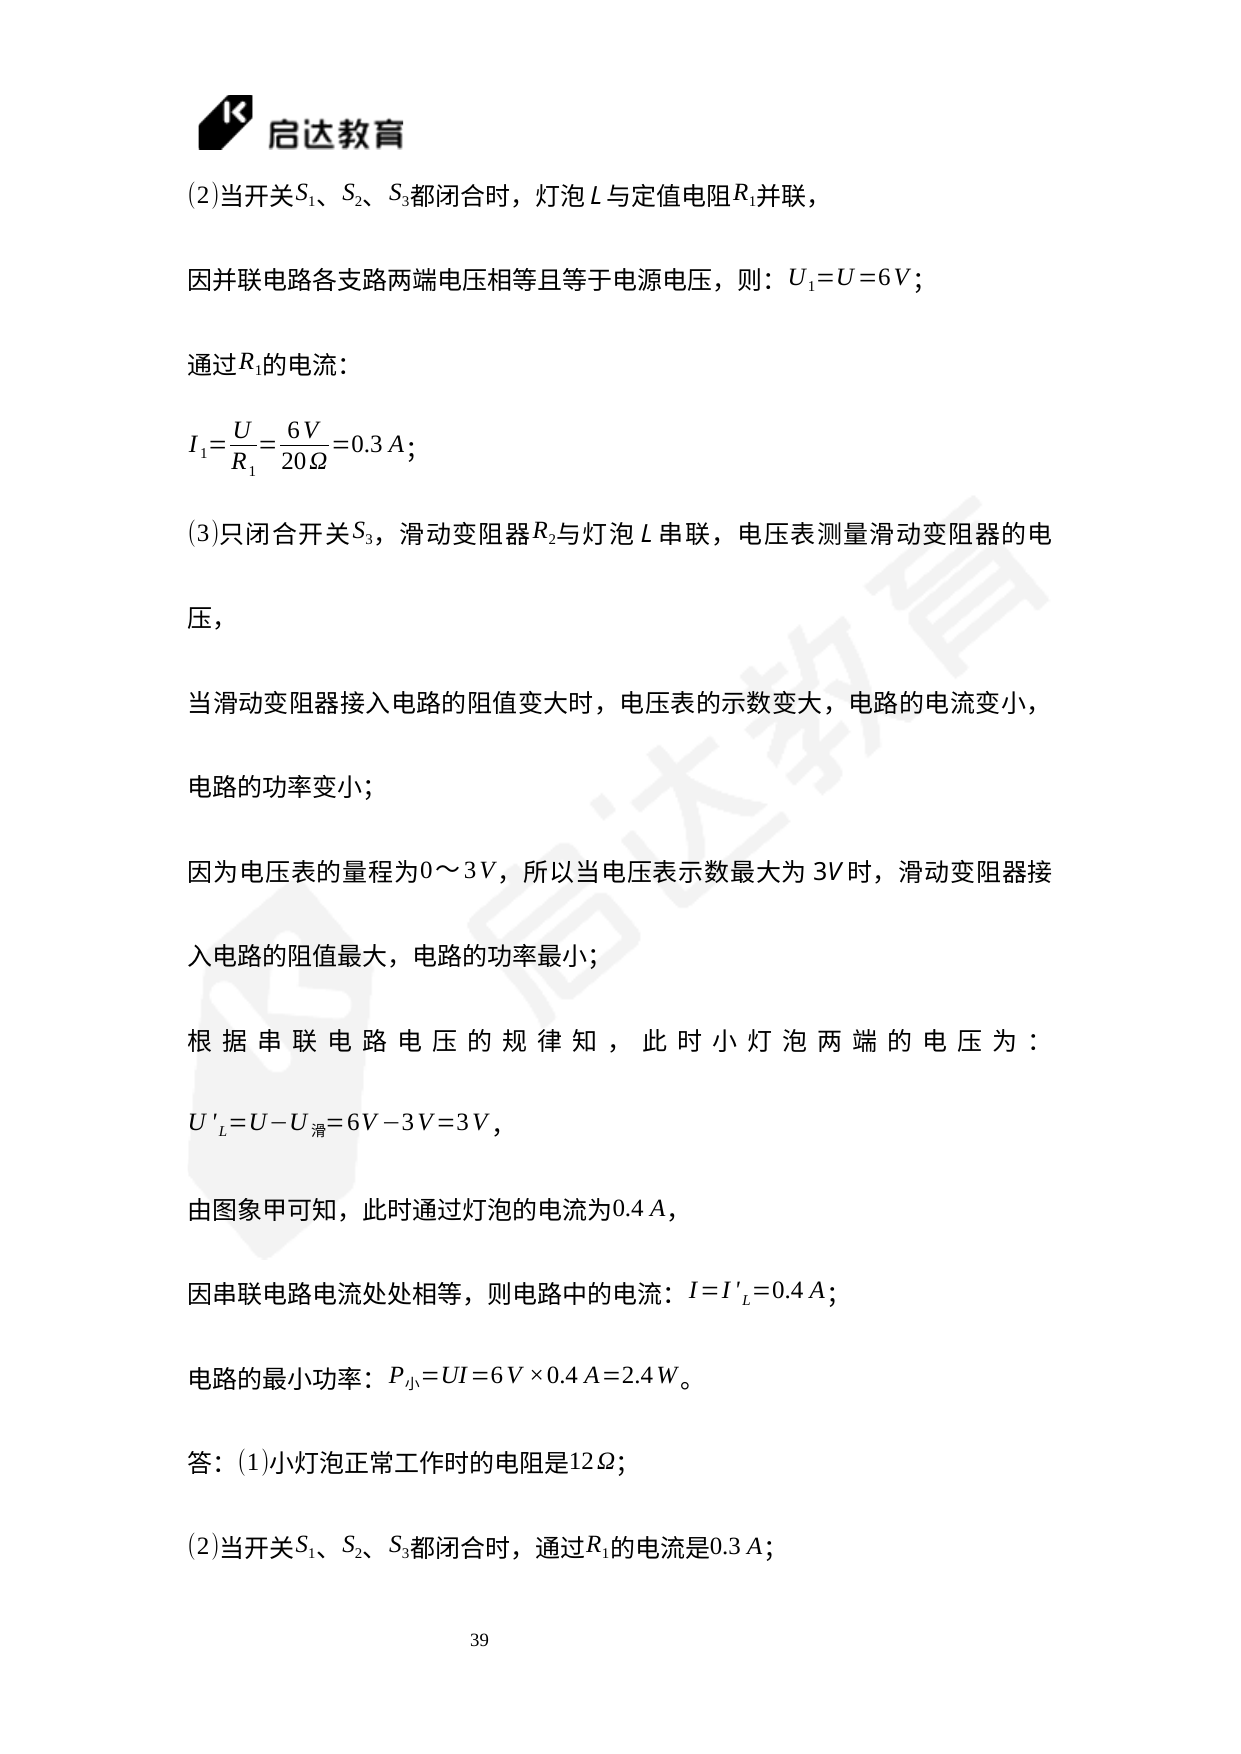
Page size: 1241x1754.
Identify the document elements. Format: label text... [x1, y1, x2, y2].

picture [198, 95, 404, 150]
